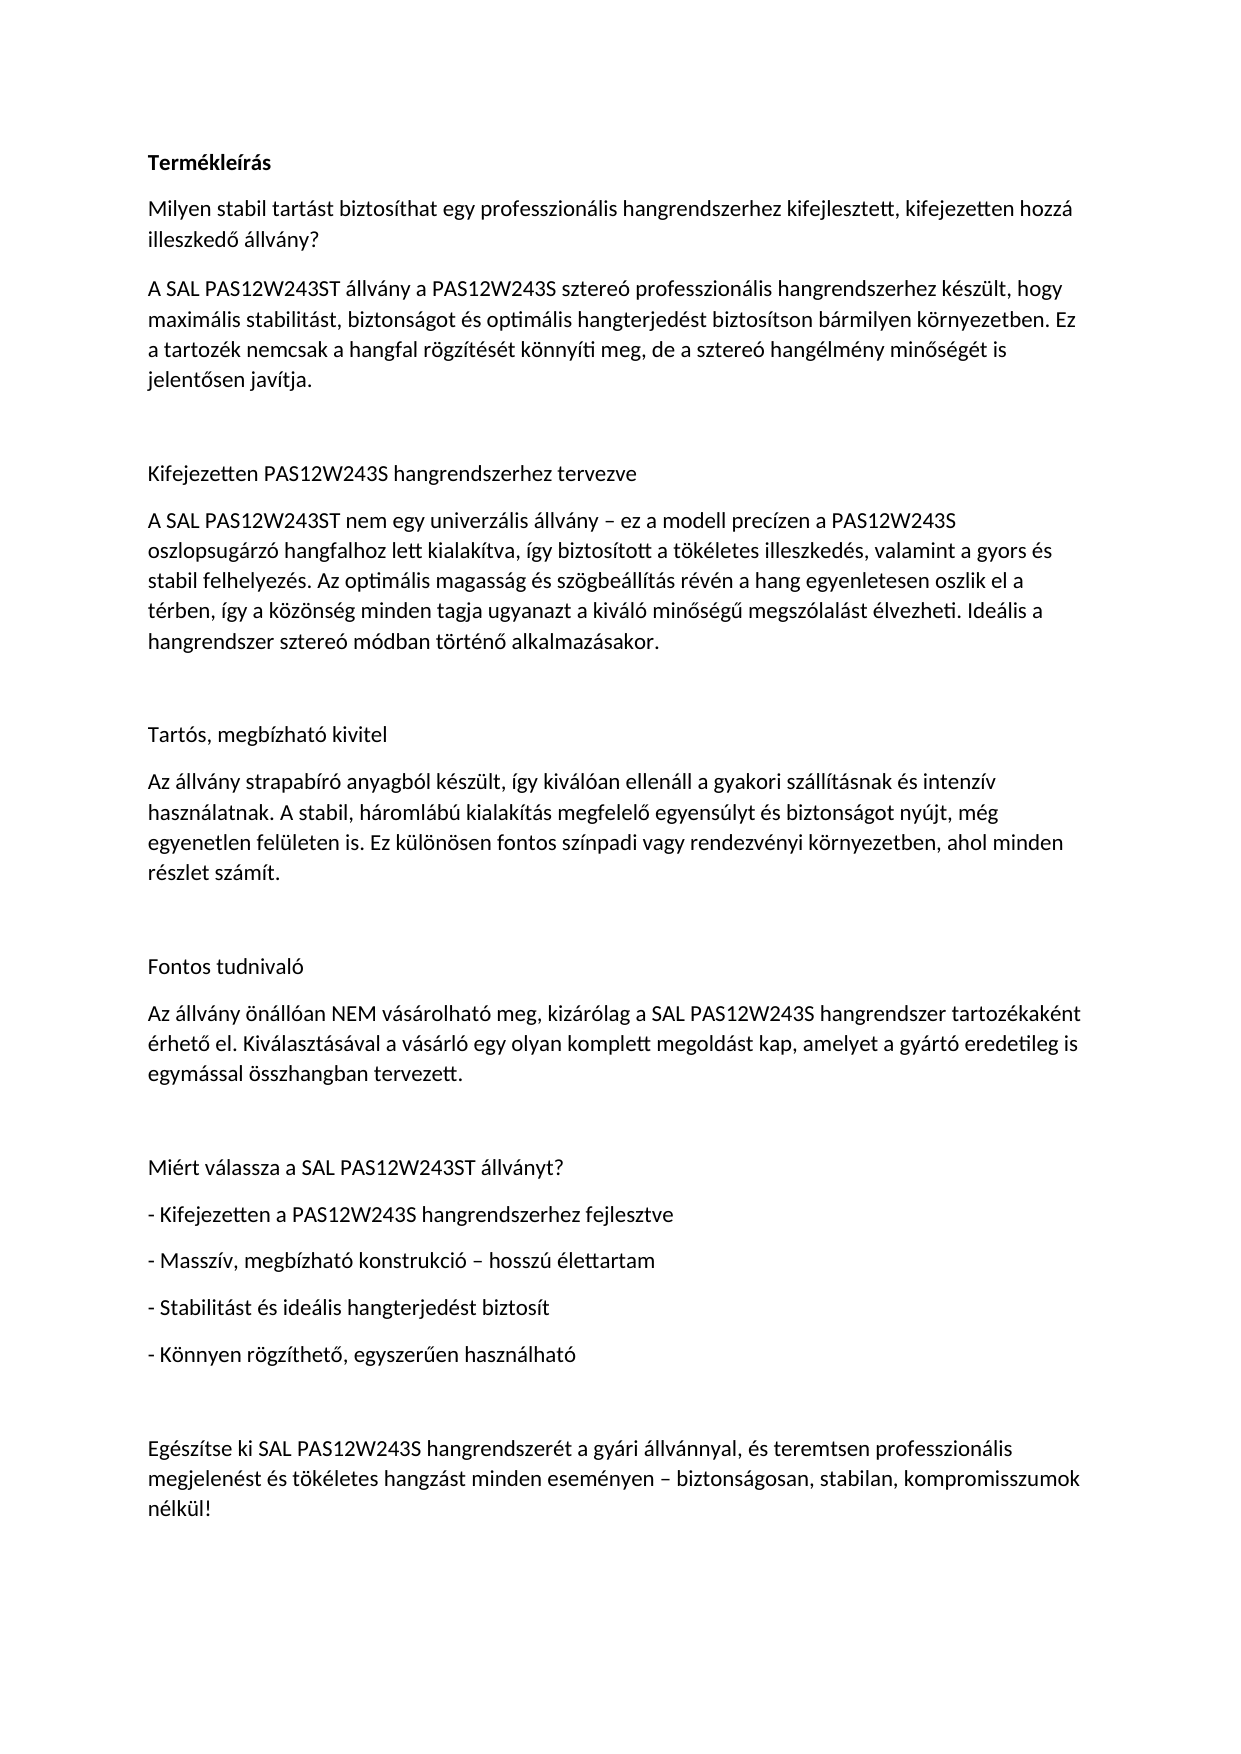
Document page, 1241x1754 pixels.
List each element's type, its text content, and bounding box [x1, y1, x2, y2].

text Termékleírás [148, 148, 1093, 176]
text - Masszív, megbízható konstrukció – hosszú élettartam [148, 1247, 1093, 1275]
text Kifejezetten PAS12W243S hangrendszerhez tervezve [148, 459, 1093, 487]
text Egészítse ki SAL PAS12W243S hangrendszerét a gyári állvánnyal, és teremtsen professzionális megjelenést és tökéletes hangzást minden eseményen – biztonságosan, stabilan, kompromisszumok nélkül! [148, 1434, 1093, 1523]
text A SAL PAS12W243ST nem egy univerzális állvány – ez a modell precízen a PAS12W243S oszlopsugárzó hangfalhoz lett kialakítva, így biztosított a tökéletes illeszkedés, valamint a gyors és stabil felhelyezés. Az optimális magasság és szögbeállítás révén a hang egyenletesen oszlik el a térben, így a közönség minden tagja ugyanazt a kiváló minőségű megszólalást élvezheti. Ideális a hangrendszer sztereó módban történő alkalmazásakor. [148, 506, 1093, 655]
text - Kifejezetten a PAS12W243S hangrendszerhez fejlesztve [148, 1200, 1093, 1228]
text Az állvány önállóan NEM vásárolható meg, kizárólag a SAL PAS12W243S hangrendszer tartozékaként érhető el. Kiválasztásával a vásárló egy olyan komplett megoldást kap, amelyet a gyártó eredetileg is egymással összhangban tervezett. [148, 999, 1093, 1087]
text - Könnyen rögzíthető, egyszerűen használható [148, 1340, 1093, 1368]
text Miért válassza a SAL PAS12W243ST állványt? [148, 1153, 1093, 1181]
text Tartós, megbízható kivitel [148, 721, 1093, 749]
text Fontos tudnivaló [148, 952, 1093, 980]
text A SAL PAS12W243ST állvány a PAS12W243S sztereó professzionális hangrendszerhez készült, hogy maximális stabilitást, biztonságot és optimális hangterjedést biztosítson bármilyen környezetben. Ez a tartozék nemcsak a hangfal rögzítését könnyíti meg, de a sztereó hangélmény minőségét is jelentősen javítja. [148, 272, 1093, 393]
text Az állvány strapabíró anyagból készült, így kiválóan ellenáll a gyakori szállításnak és intenzív használatnak. A stabil, háromlábú kialakítás megfelelő egyensúlyt és biztonságot nyújt, még egyenetlen felületen is. Ez különösen fontos színpadi vagy rendezvényi környezetben, ahol minden részlet számít. [148, 767, 1093, 886]
text - Stabilitást és ideális hangterjedést biztosít [148, 1293, 1093, 1322]
text Milyen stabil tartást biztosíthat egy professzionális hangrendszerhez kifejlesztett, kifejezetten hozzá illeszkedő állvány? [148, 194, 1093, 253]
